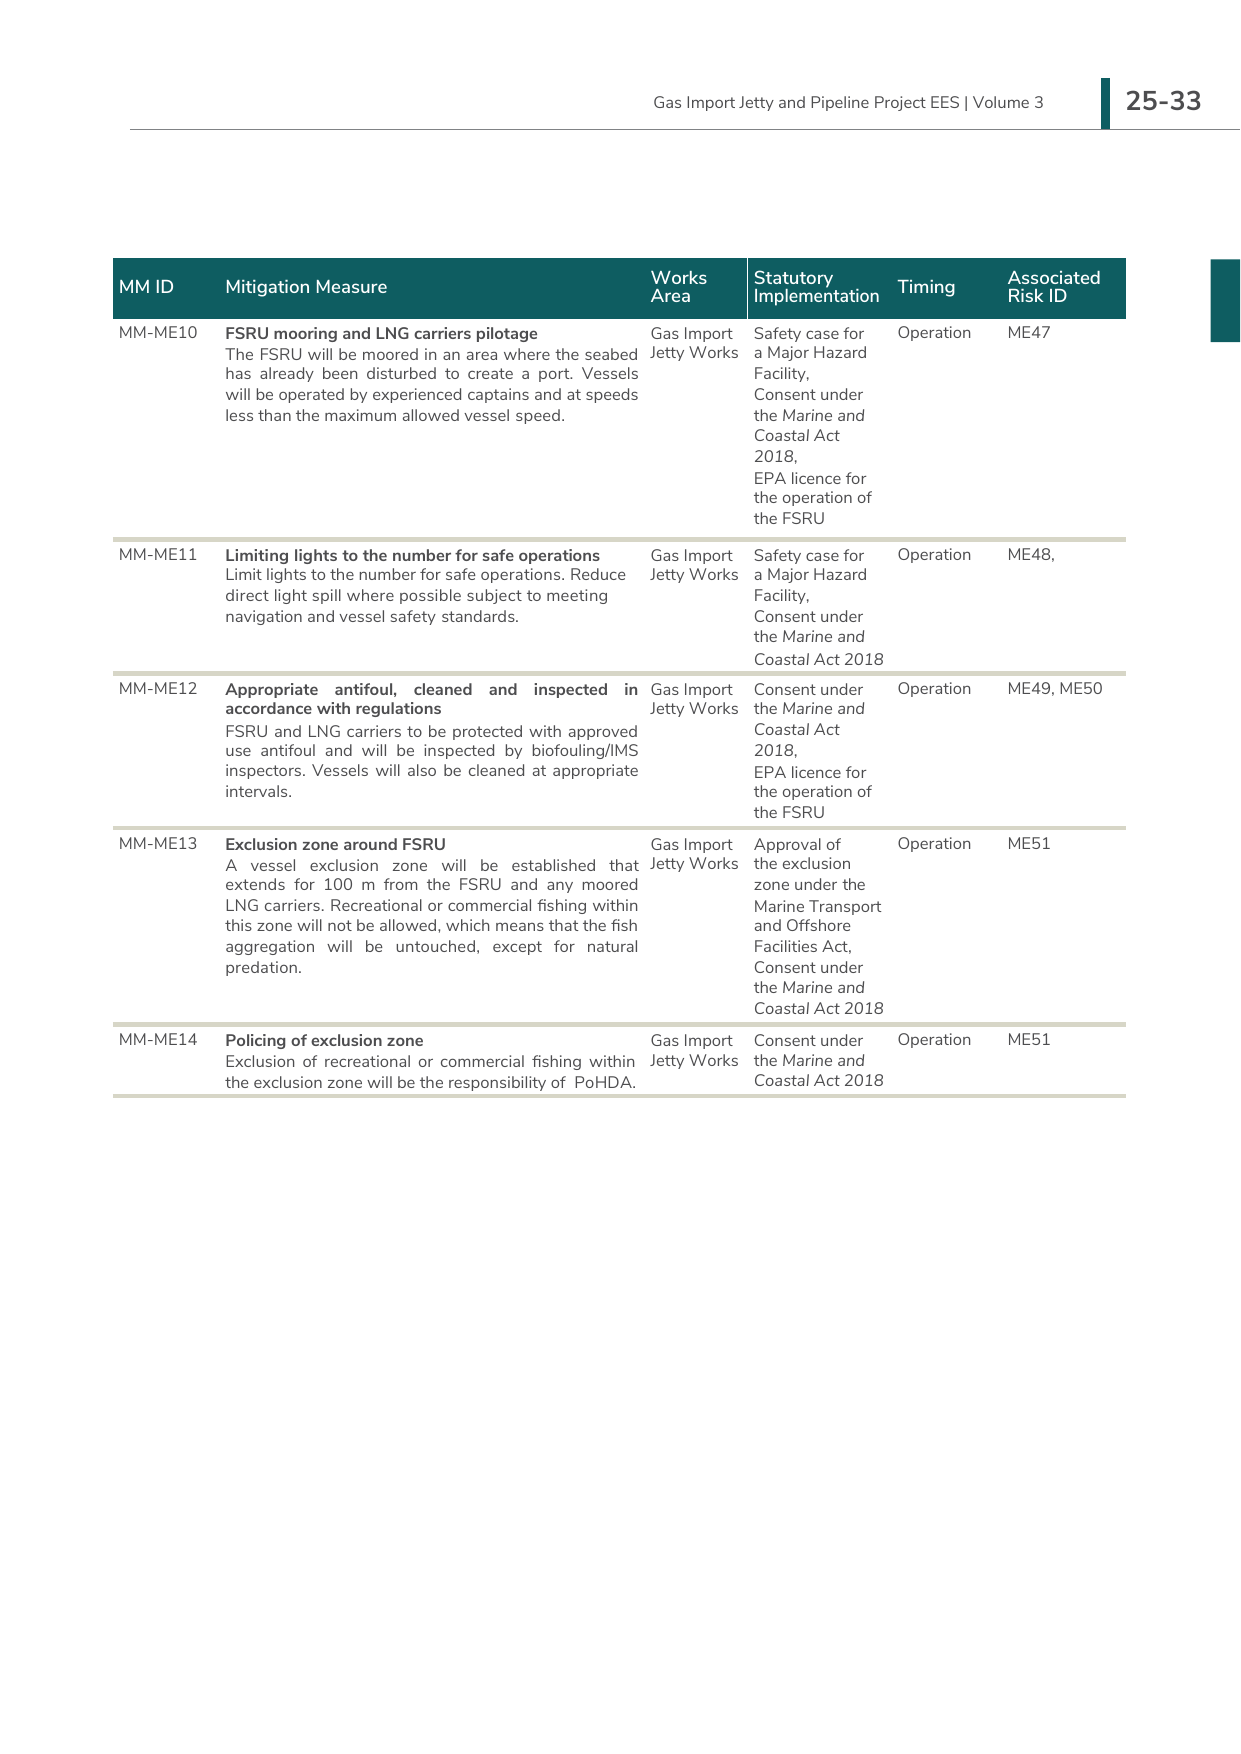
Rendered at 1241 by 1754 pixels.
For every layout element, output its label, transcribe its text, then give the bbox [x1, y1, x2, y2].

table_cell MM-ME11 [113, 542, 212, 671]
table_cell MM-ME14 [113, 1027, 212, 1093]
table_cell Operation [891, 542, 991, 671]
table_cell ME51 [991, 1027, 1126, 1093]
table_cell Safety case for a Major Hazard Facility, Consent under the Marine and Coastal Act 2018, EPA licence for the operation of the FSRU [748, 319, 891, 537]
table_cell Appropriate antifoul, cleaned and inspected in accordance with regulations FSRU and LNG carriers to be protected with approved use antifoul and will be inspected by biofouling/IMS inspectors. Vessels will also be cleaned at appropriate intervals. [212, 676, 644, 826]
table_cell Operation [891, 1027, 991, 1093]
table_cell Approval of the exclusion zone under the Marine Transport and Offshore Facilities Act, Consent under the Marine and Coastal Act 2018 [748, 830, 891, 1022]
table_cell Operation [891, 319, 991, 537]
table_header Associated Risk ID [991, 258, 1126, 319]
table_cell Limiting lights to the number for safe operations Limit lights to the number for safe operations. Reduce direct light spill where possible subject to meeting navigation and vessel safety standards. [212, 542, 644, 671]
table_header Works Area [644, 258, 747, 319]
table_cell Gas Import Jetty Works [644, 830, 747, 1022]
table_cell MM-ME10 [113, 319, 212, 537]
table_cell Exclusion zone around FSRU A vessel exclusion zone will be established that extends for 100 m from the FSRU and any moored LNG carriers. Recreational or commercial fishing within this zone will not be allowed, which means that the fish aggregation will be untouched, except for natural predation. [212, 830, 644, 1022]
table_header Timing [891, 258, 991, 319]
table_cell Operation [891, 676, 991, 826]
table_cell MM-ME13 [113, 830, 212, 1022]
table_cell FSRU mooring and LNG carriers pilotage The FSRU will be moored in an area where the seabed has already been disturbed to create a port. Vessels will be operated by experienced captains and at speeds less than the maximum allowed vessel speed. [212, 319, 644, 537]
table_cell ME49, ME50 [991, 676, 1126, 826]
table_header MM ID [113, 258, 212, 319]
table_cell Operation [891, 830, 991, 1022]
table_cell ME51 [991, 830, 1126, 1022]
table_cell Gas Import Jetty Works [644, 542, 747, 671]
table_cell Gas Import Jetty Works [644, 676, 747, 826]
table_cell Policing of exclusion zone Exclusion of recreational or commercial fishing within the exclusion zone will be the responsibility of PoHDA. [212, 1027, 644, 1093]
table_cell Gas Import Jetty Works [644, 1027, 747, 1093]
table_header Mitigation Measure [212, 258, 644, 319]
table_cell ME47 [991, 319, 1126, 537]
table_header Statutory Implementation [748, 258, 891, 319]
table_cell Safety case for a Major Hazard Facility, Consent under the Marine and Coastal Act 2018 [748, 542, 891, 671]
table_cell ME48, [991, 542, 1126, 671]
table_cell Consent under the Marine and Coastal Act 2018, EPA licence for the operation of the FSRU [748, 676, 891, 826]
table_cell MM-ME12 [113, 676, 212, 826]
table_cell Consent under the Marine and Coastal Act 2018 [748, 1027, 891, 1093]
table_cell Gas Import Jetty Works [644, 319, 747, 537]
